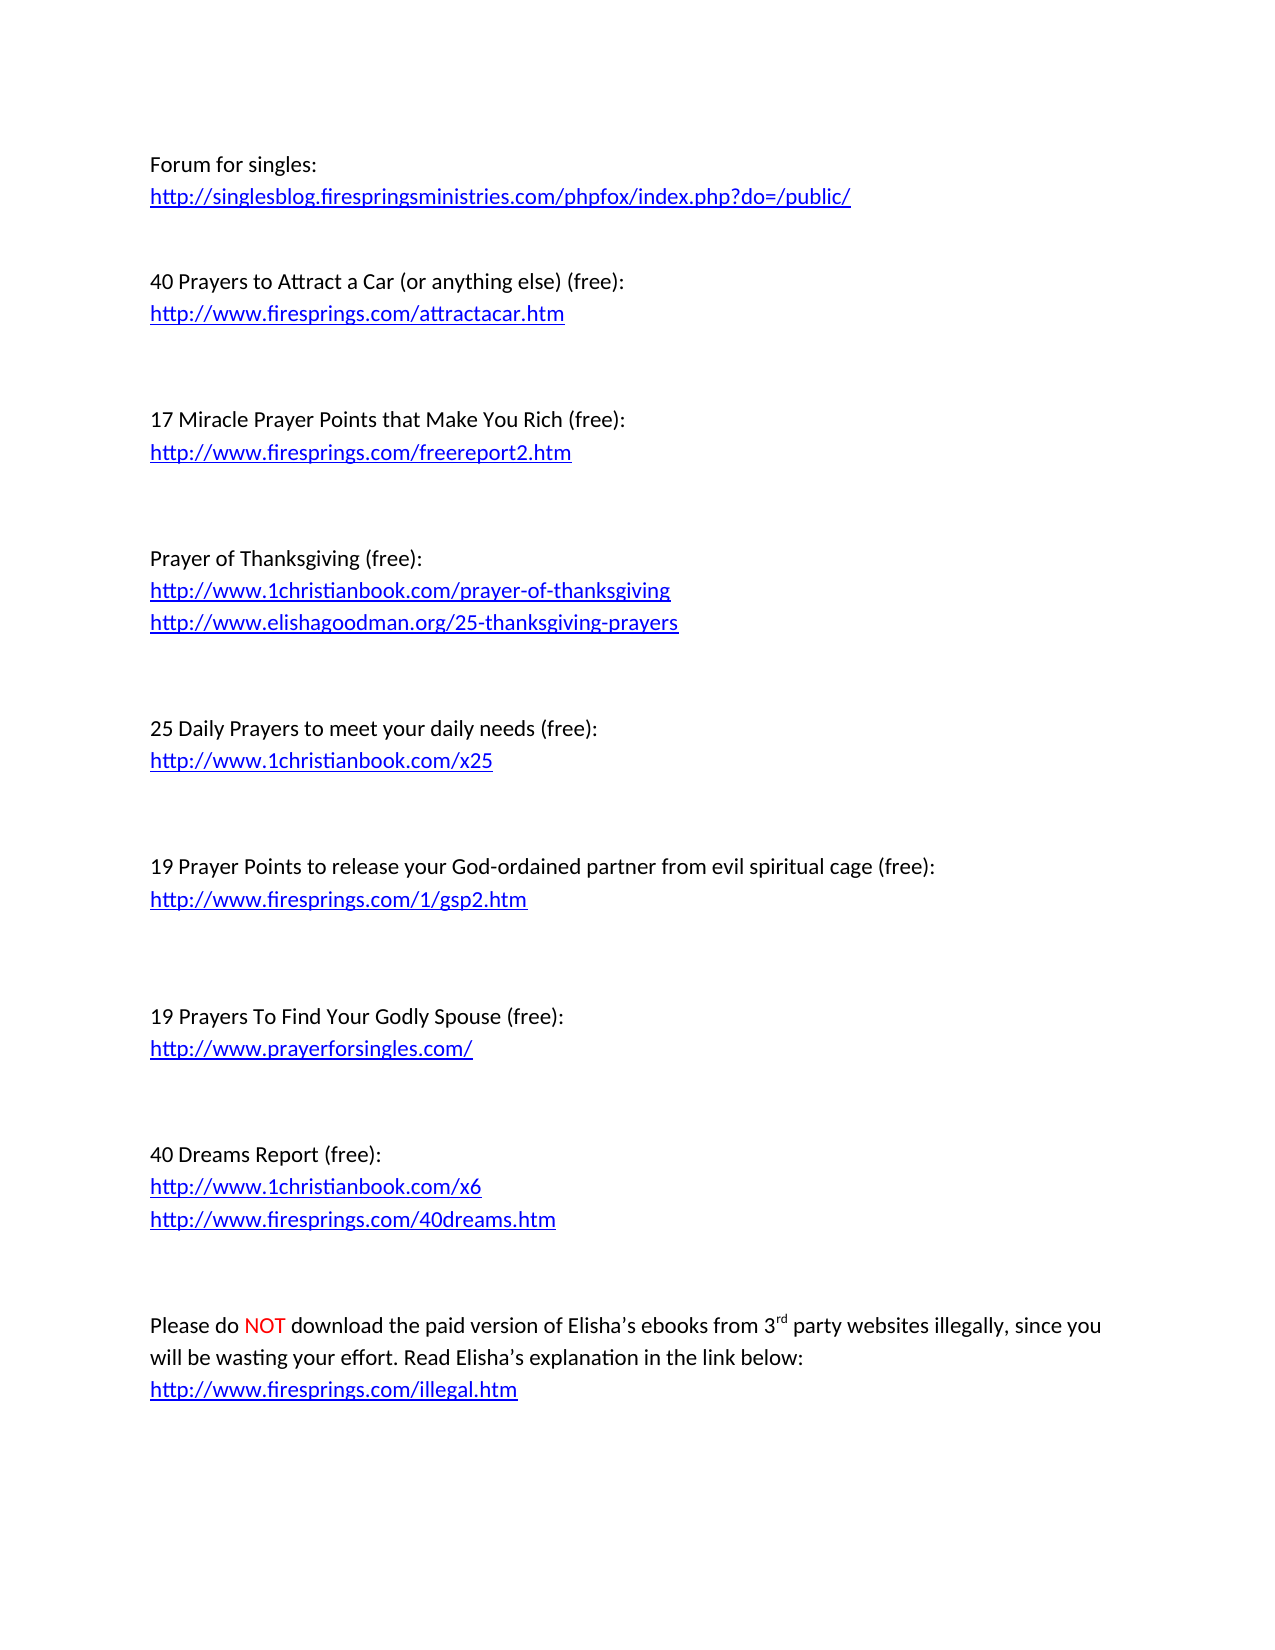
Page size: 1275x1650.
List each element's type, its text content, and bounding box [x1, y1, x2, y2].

text 40 Dreams Report (free): http://www.1christianbook.com/x6 http://www.firesprings.com/40dreams.htm [150, 1140, 1125, 1233]
text Prayer of Thanksgiving (free): http://www.1christianbook.com/prayer-of-thanksgiving http://www.elishagoodman.org/25-thanksgiving-prayers [150, 544, 1125, 636]
text Please do NOT download the paid version of Elisha’s ebooks from 3rd party websites illegally, since you will be wasting your effort. Read Elisha’s explanation in the link below: http://www.firesprings.com/illegal.htm [150, 1311, 1125, 1403]
text Forum for singles: http://singlesblog.firespringsministries.com/phpfox/index.php?do=/public/ [150, 150, 1125, 242]
text 19 Prayers To Find Your Godly Spouse (free): http://www.prayerforsingles.com/ [150, 1002, 1125, 1062]
text 40 Prayers to Attract a Car (or anything else) (free): http://www.firesprings.com/attractacar.htm [150, 267, 1125, 328]
text 25 Daily Prayers to meet your daily needs (free): http://www.1christianbook.com/x25 [150, 714, 1125, 774]
text 17 Miracle Prayer Points that Make You Rich (free): http://www.firesprings.com/freereport2.htm [150, 406, 1125, 466]
text 19 Prayer Points to release your God-ordained partner from evil spiritual cage (free): http://www.firesprings.com/1/gsp2.htm [150, 852, 1125, 977]
